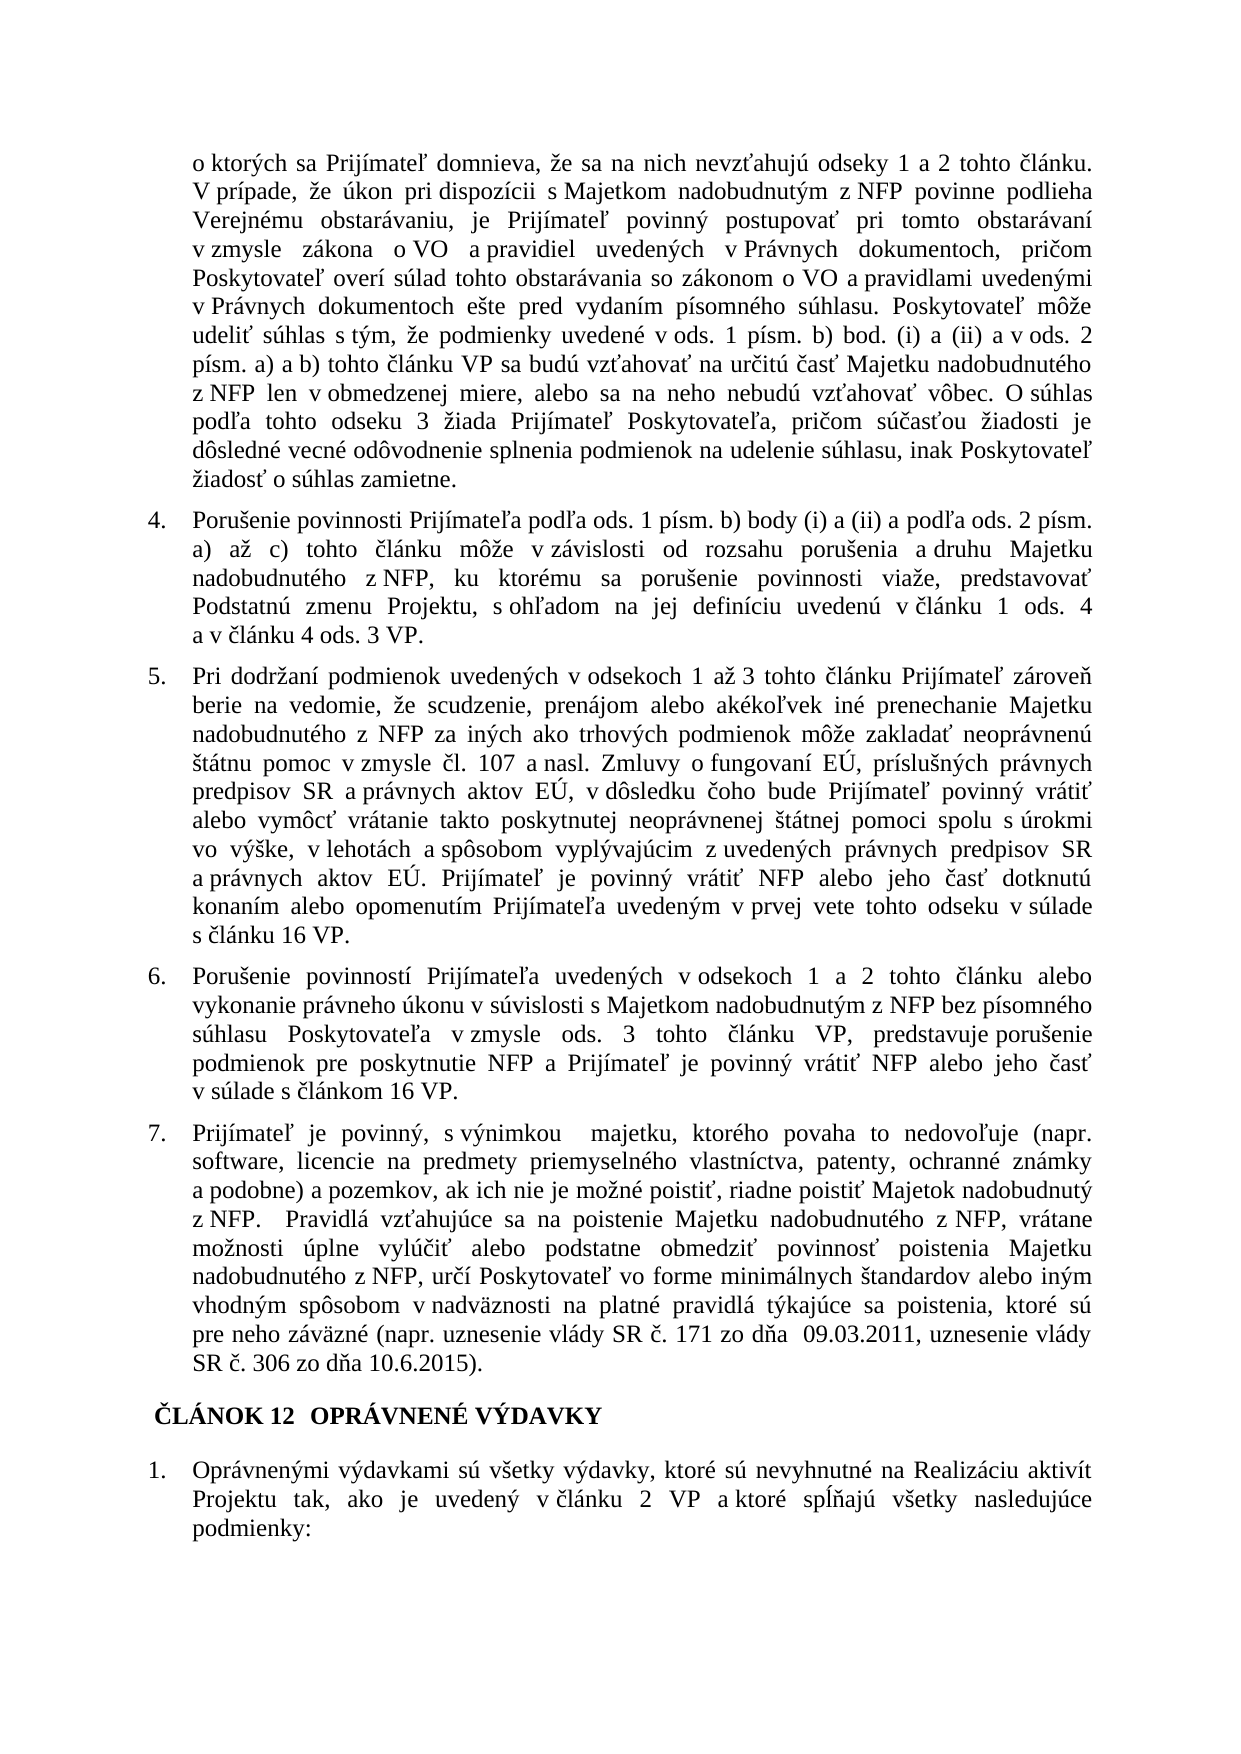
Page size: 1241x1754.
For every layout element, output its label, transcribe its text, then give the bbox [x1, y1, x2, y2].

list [148, 148, 1093, 493]
list Prijímateľ je povinný, s výnimkou majetku, ktorého povaha to nedovoľuje (napr. software, licencie na predmety priemyselného vlastníctva, patenty, ochranné známky a podobne) a pozemkov, ak ich nie je možné poistiť, riadne poistiť Majetok nadobudnutý z NFP. Pravidlá vzťahujúce sa na poistenie Majetku nadobudnutého z NFP, vrátane možnosti úplne vylúčiť alebo podstatne obmedziť povinnosť poistenia Majetku nadobudnutého z NFP, určí Poskytovateľ vo forme minimálnych štandardov alebo iným vhodným spôsobom v nadväznosti na platné pravidlá týkajúce sa poistenia, ktoré sú pre neho záväzné (napr. uznesenie vlády SR č. 171 zo dňa 09.03.2011, uznesenie vlády SR č. 306 zo dňa 10.6.2015). [148, 1118, 1093, 1376]
list Porušenie povinností Prijímateľa uvedených v odsekoch 2 tohto článku alebo vykonanie právneho úkonu v súvislosti s Majetkom nadobudnutým z NFP bez písomného súhlasu Poskytovateľa v zmysle ods. 3 tohto článku VP, predstavuje porušenie podmienok pre poskytnutie NFP a Prijímateľ je povinný vrátiť NFP alebo jeho časť v súlade s článkom 16 VP. [148, 961, 1093, 1105]
list Pri dodržaní podmienok uvedených v odsekoch 1 až 3 tohto článku Prijímateľ zároveň berie na vedomie, že scudzenie, prenájom alebo akékoľvek iné prenechanie Majetku nadobudnutého z NFP za iných ako trhových podmienok môže zakladať neoprávnenú štátnu pomoc v zmysle čl. 107 a nasl. Zmluvy o fungovaní EÚ, príslušných právnych predpisov SR a právnych aktov EÚ, v dôsledku čoho bude Prijímateľ povinný vrátiť alebo vymôcť vrátanie takto poskytnutej neoprávnenej štátnej pomoci spolu s úrokmi vo výške, v lehotách a spôsobom vyplývajúcim z uvedených právnych predpisov SR a právnych aktov EÚ. Prijímateľ je povinný vrátiť NFP alebo jeho časť dotknutú konaním alebo opomenutím Prijímateľa uvedeným v prvej vete tohto odseku v súlade s článku 16 VP. [148, 661, 1093, 949]
subtitle ČLÁNOK 12 OPRÁVNENÉ Výdavky [148, 1401, 1093, 1430]
list Porušenie povinnosti Prijímateľa podľa ods. 1 písm. b) body (i) a (ii) a podľa ods. 2 písm. a) až c) tohto článku môže v závislosti od rozsahu porušenia a druhu Majetku nadobudnutého z NFP, ku ktorému sa porušenie povinnosti viaže, predstavovať Podstatnú zmenu Projektu, s ohľadom na jej definíciu uvedenú v článku 1 ods. 4 a v článku 4 ods. 3 VP. [148, 505, 1093, 649]
list Oprávnenými výdavkami sú všetky výdavky, ktoré sú nevyhnutné na Realizáciu aktivít Projektu tak, ako je uvedený v článku 2 VP a ktoré spĺňajú všetky nasledujúce podmienky: [148, 1455, 1093, 1541]
